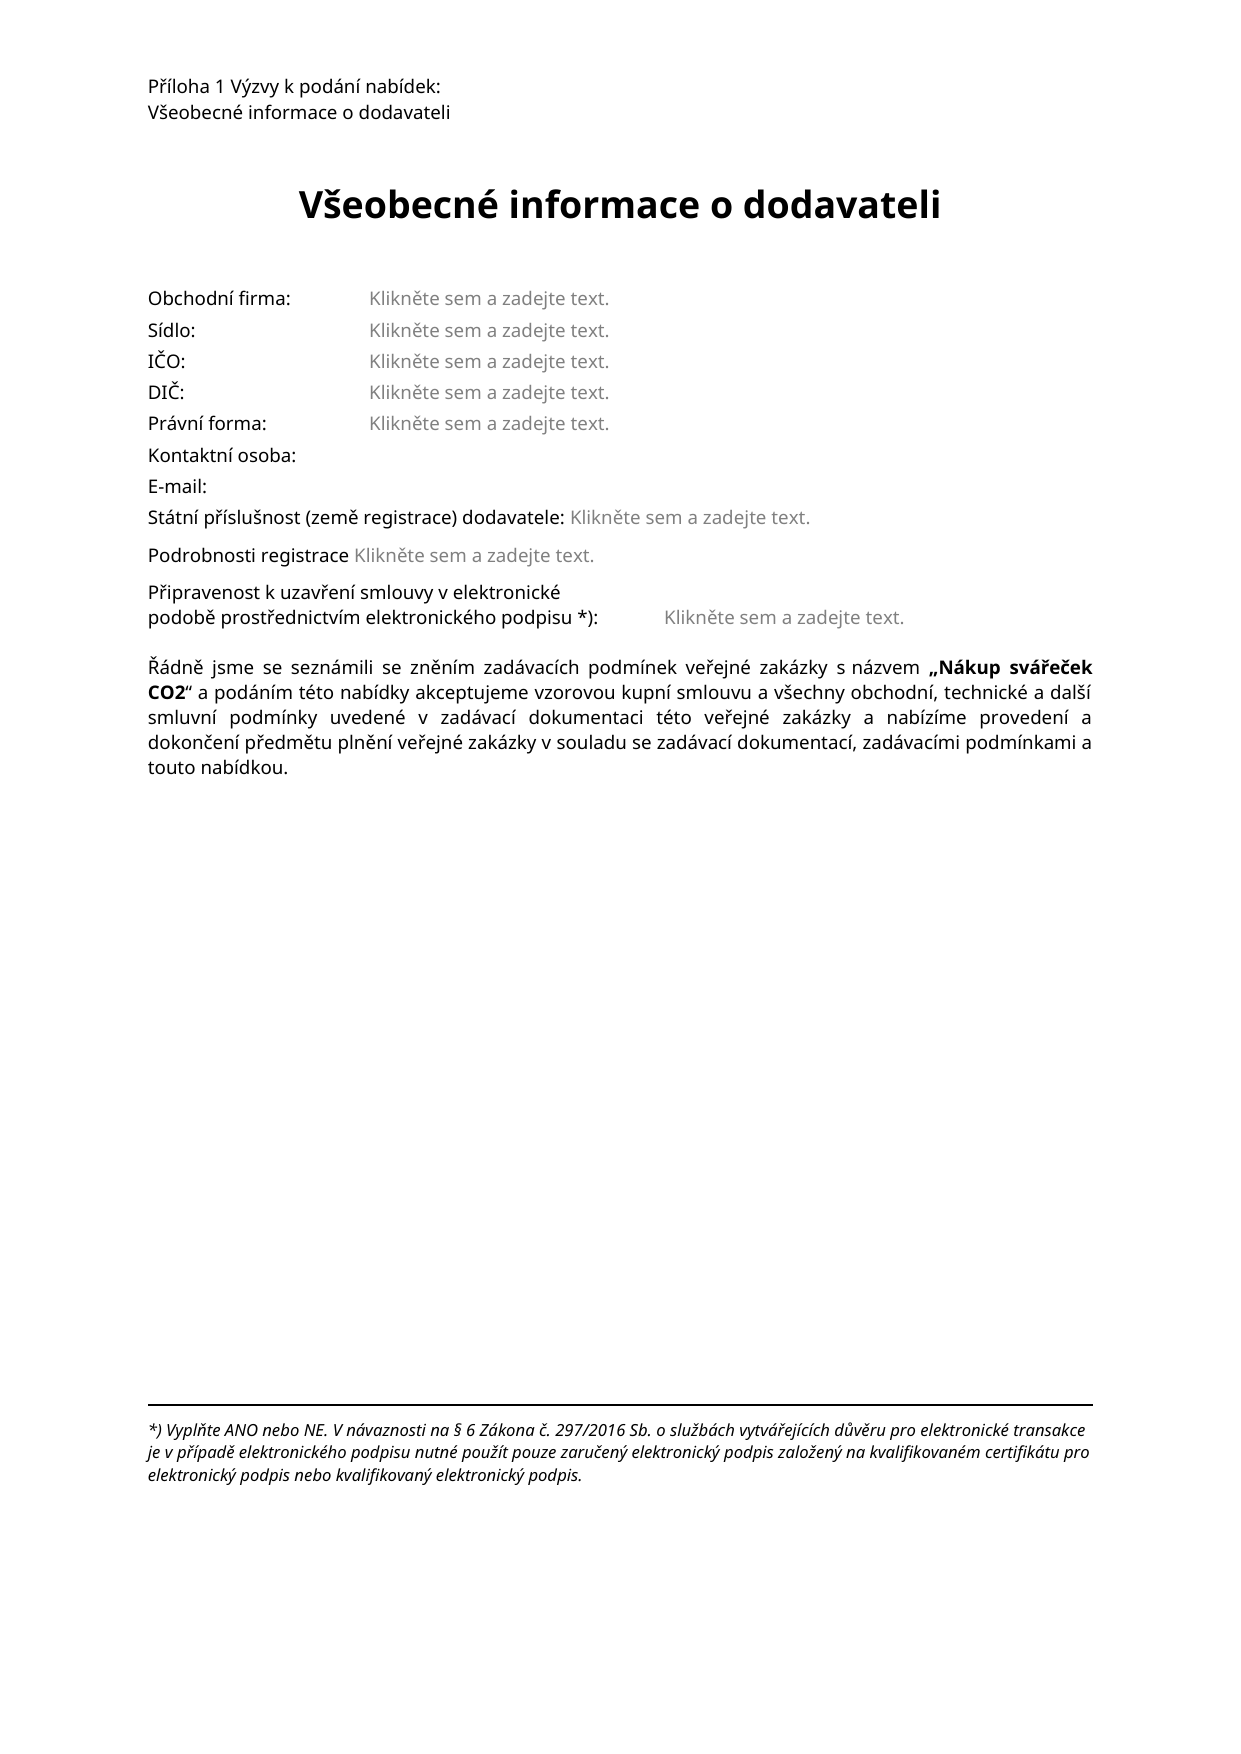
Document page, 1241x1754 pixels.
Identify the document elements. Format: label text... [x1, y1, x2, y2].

title Všeobecné informace o dodavateli [148, 178, 1093, 229]
text Připravenost k uzavření smlouvy v elektronické [148, 579, 1093, 604]
text *) Vyplňte ANO nebo NE. V návaznosti na § 6 Zákona č. 297/2016 Sb. o službách vytvářejících důvěru pro elektronické transakce je v případě elektronického podpisu nutné použít pouze zaručený elektronický podpis založený na kvalifikovaném certifikátu pro elektronický podpis nebo kvalifikovaný elektronický podpis. [148, 1418, 1093, 1486]
text Státní příslušnost (země registrace) dodavatele: [148, 504, 1093, 529]
text Řádně jsme se seznámili se zněním zadávacích podmínek veřejné zakázky s názvem „Nákup svářeček CO2“ a podáním této nabídky akceptujeme vzorovou kupní smlouvu a všechny obchodní, technické a další smluvní podmínky uvedené v zadávací dokumentaci této veřejné zakázky a nabízíme provedení a dokončení předmětu plnění veřejné zakázky v souladu se zadávací dokumentací, zadávacími podmínkami a touto nabídkou. [148, 654, 1093, 779]
text Sídlo: [148, 317, 1093, 342]
text DIČ: [148, 379, 1093, 404]
text Podrobnosti registrace [148, 542, 1093, 567]
text E-mail: [148, 473, 1093, 498]
text IČO: [148, 348, 1093, 373]
text Kontaktní osoba: [148, 442, 1093, 467]
text Obchodní firma: [148, 286, 1093, 311]
text podobě prostřednictvím elektronického podpisu *): [148, 604, 1093, 629]
text Právní forma: [148, 411, 1093, 436]
